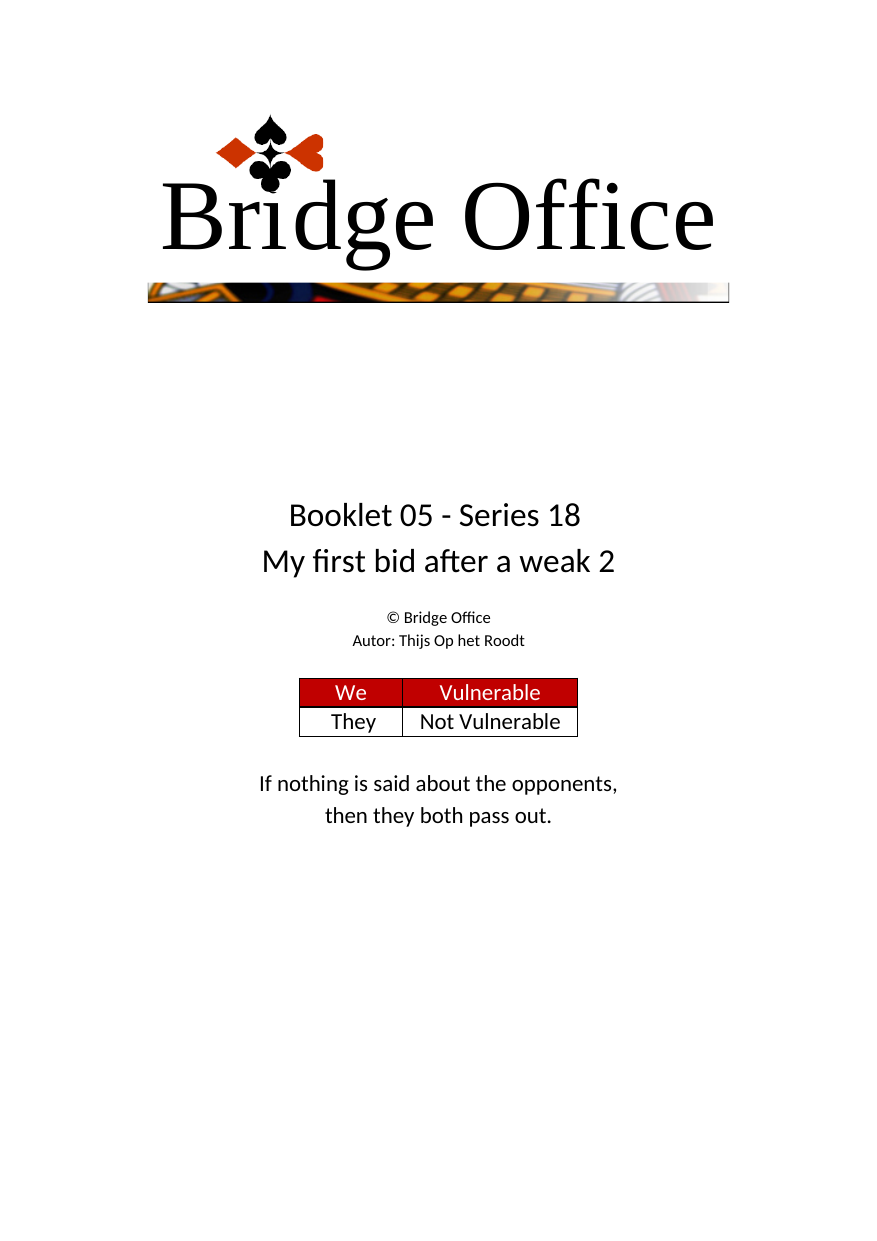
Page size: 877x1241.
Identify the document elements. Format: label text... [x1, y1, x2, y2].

table_cell Not Vulnerable [403, 708, 577, 736]
text Booklet 05 - Series 18 My first bid after a weak 2 © Bridge Office [148, 447, 729, 628]
text If nothing is said about the opponents, [148, 769, 729, 797]
text then they both pass out. [148, 801, 729, 829]
picture [147, 283, 730, 303]
table_header We [300, 679, 402, 706]
table_cell They [300, 708, 402, 736]
table_header Vulnerable [403, 679, 577, 706]
text Autor: Thijs Op het Roodt [148, 631, 729, 651]
